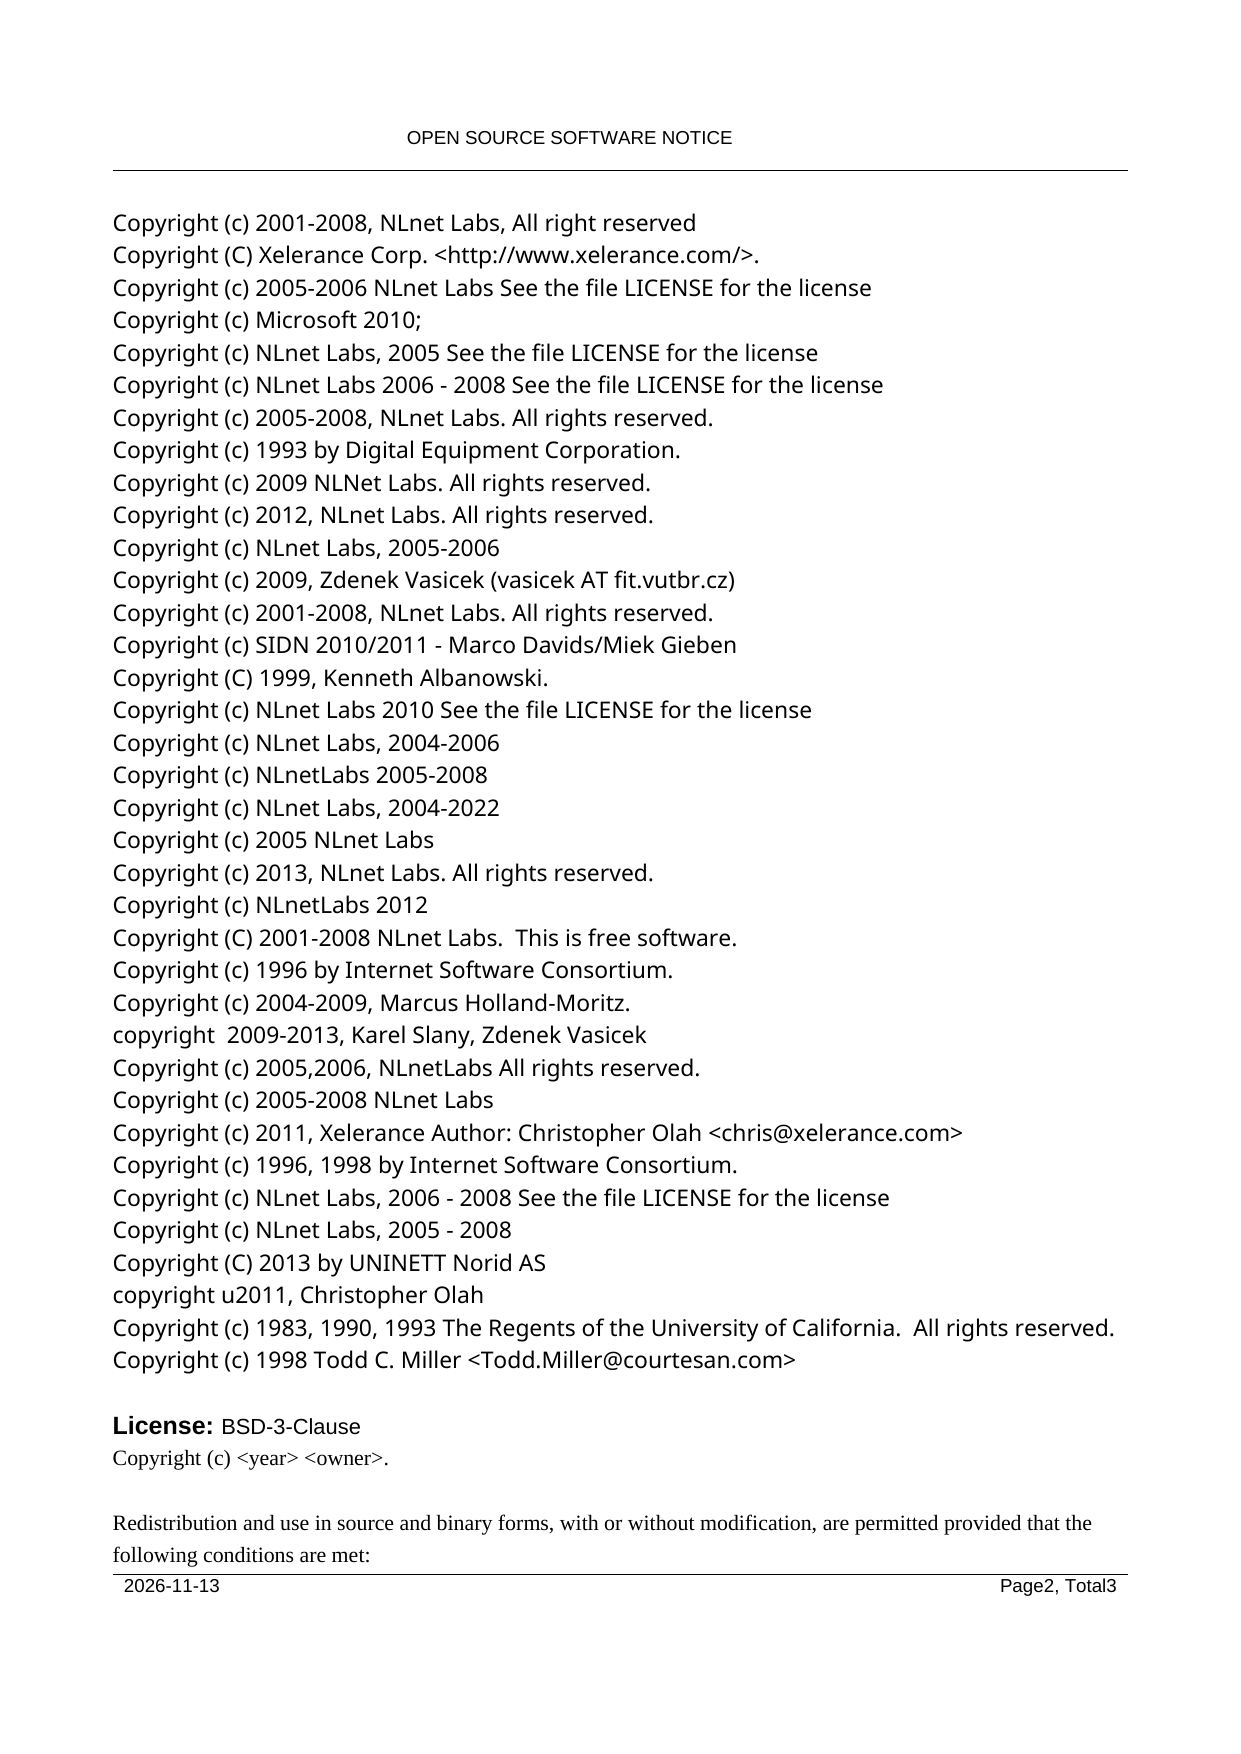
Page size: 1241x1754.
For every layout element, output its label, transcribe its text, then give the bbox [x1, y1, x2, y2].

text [112, 206, 1128, 1409]
text License: BSD-3-Clause [112, 1409, 1128, 1441]
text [112, 1441, 1128, 1571]
